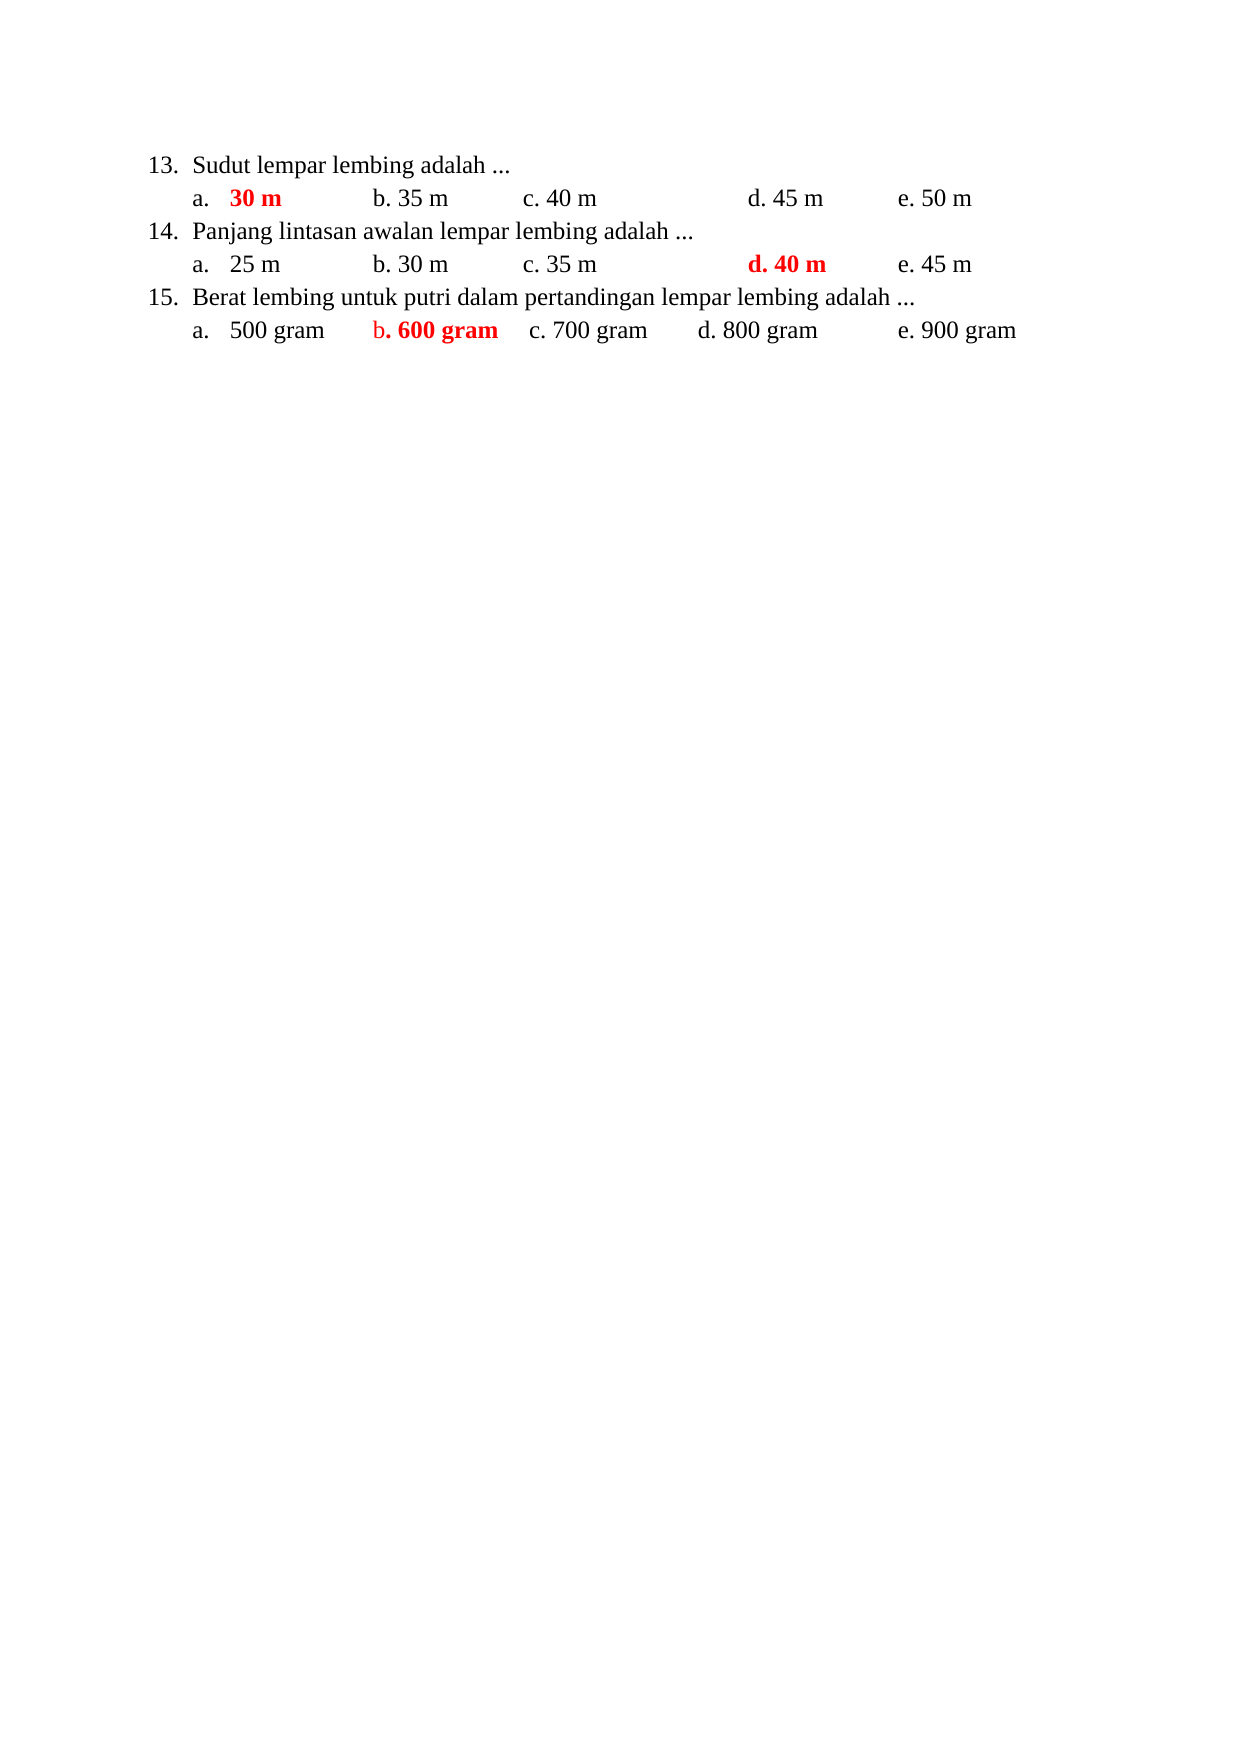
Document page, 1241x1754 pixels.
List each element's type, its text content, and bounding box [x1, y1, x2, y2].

list Panjang lintasan awalan lempar lembing adalah ... [148, 216, 1090, 245]
list 25 m b. 30 m c. 35 m d. 40 m e. 45 m [192, 249, 1090, 278]
list 30 m b. 35 m c. 40 m d. 45 m e. 50 m [192, 183, 1090, 212]
list Berat lembing untuk putri dalam pertandingan lempar lembing adalah ... [148, 282, 1090, 311]
list 500 gram b. 600 gram c. 700 gram d. 800 gram e. 900 gram [192, 315, 1090, 344]
list Sudut lempar lembing adalah ... [148, 150, 1090, 179]
